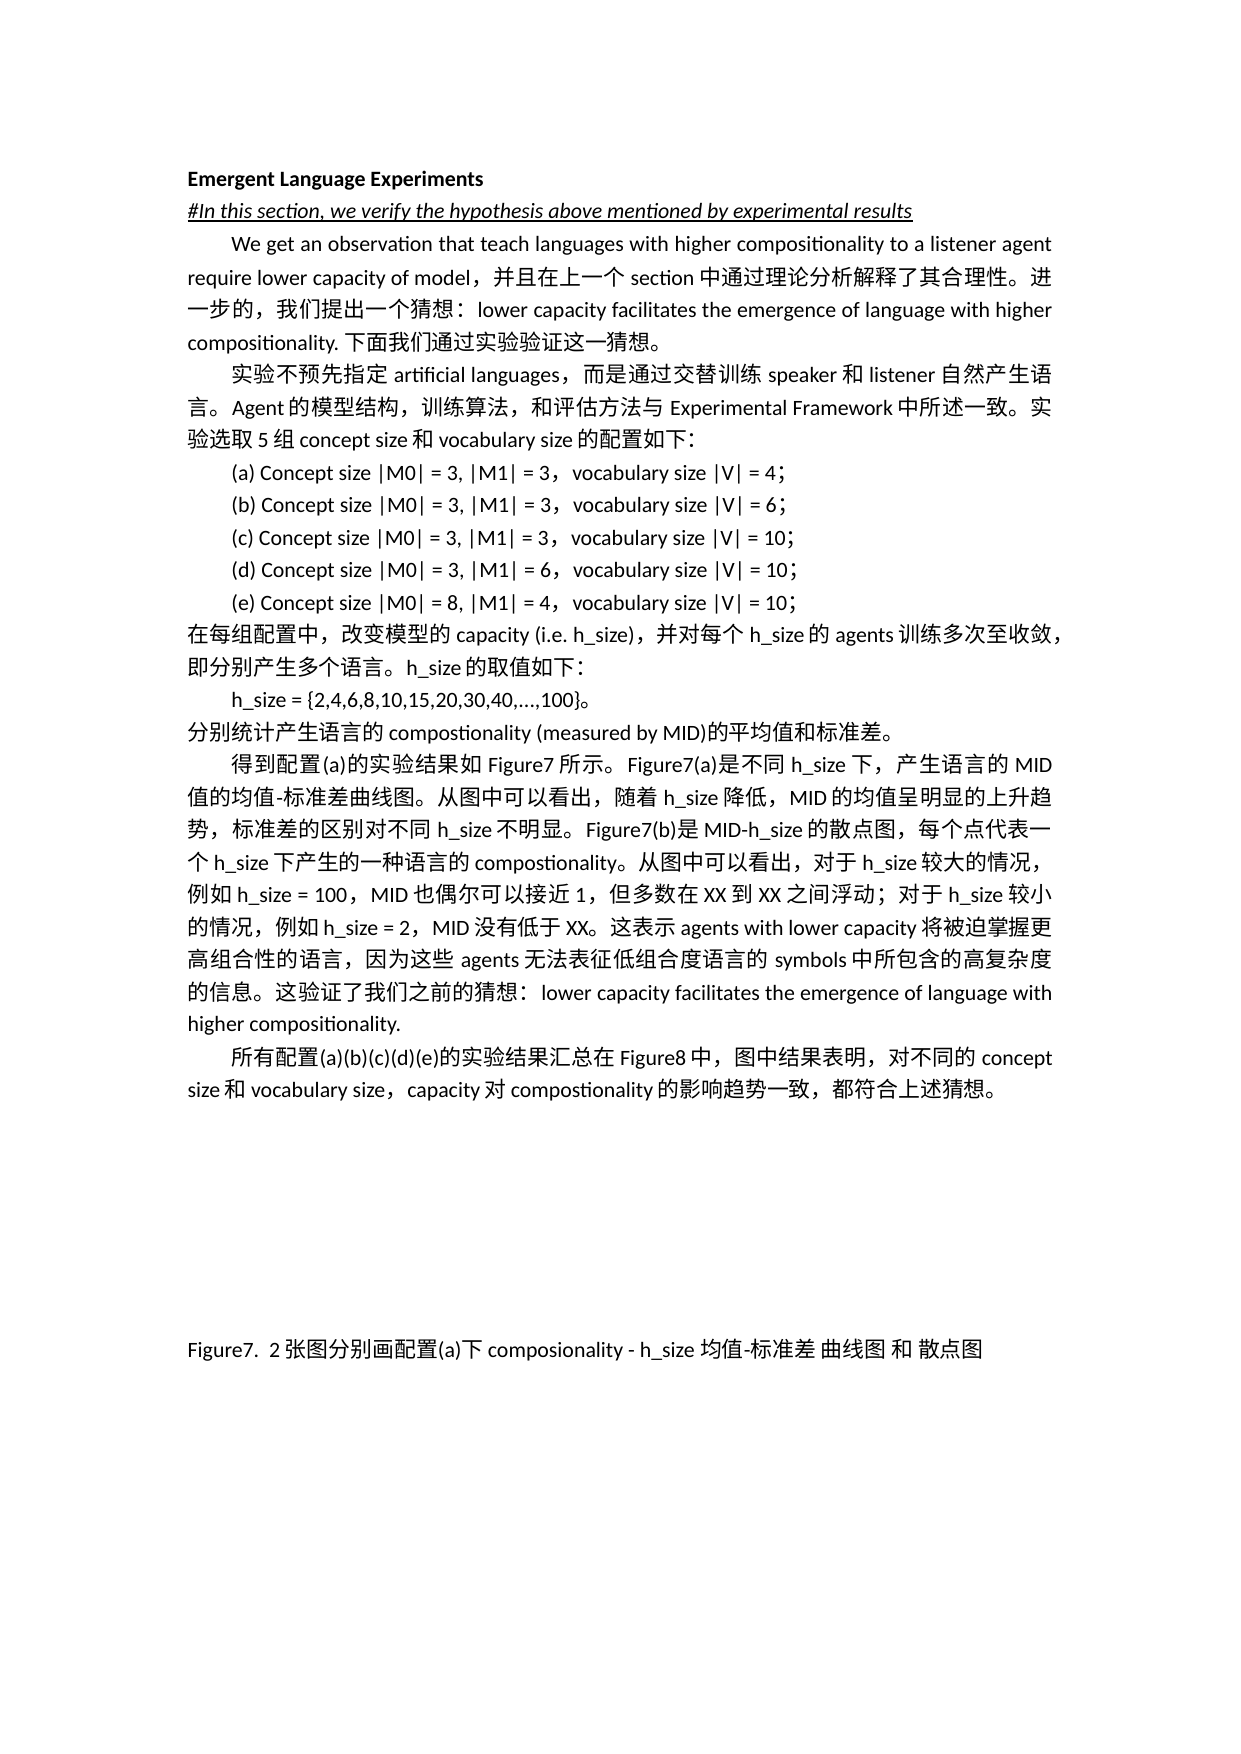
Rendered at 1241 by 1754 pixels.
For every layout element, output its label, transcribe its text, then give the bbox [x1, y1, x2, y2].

text We get an observation that teach languages with higher compositionality to a listener agent require lower capacity of model，并且在上一个section中通过理论分析解释了其合理性。进一步的，我们提出一个猜想：lower capacity facilitates the emergence of language with higher compositionality. 下面我们通过实验验证这一猜想。 [187, 227, 1053, 357]
text 实验不预先指定artificial languages，而是通过交替训练speaker和listener自然产生语言。Agent的模型结构，训练算法，和评估方法与Experimental Framework中所述一致。实验选取5组concept size和vocabulary size的配置如下： [187, 357, 1053, 454]
text Figure7. 2张图分别画配置(a)下composionality - h_size 均值-标准差 曲线图 和 散点图 [187, 1332, 1053, 1364]
text 在每组配置中，改变模型的capacity (i.e. h_size)，并对每个h_size的agents训练多次至收敛，即分别产生多个语言。h_size的取值如下： [187, 617, 1053, 682]
list Concept size |M0| = 3, |M1| = 3，vocabulary size |V| = 10； [187, 519, 1053, 552]
text 所有配置(a)(b)(c)(d)(e)的实验结果汇总在Figure8中，图中结果表明，对不同的concept size和vocabulary size，capacity对compostionality的影响趋势一致，都符合上述猜想。 [187, 1039, 1053, 1104]
text h_size = {2,4,6,8,10,15,20,30,40,...,100}。 [187, 682, 1053, 714]
list Concept size |M0| = 8, |M1| = 4，vocabulary size |V| = 10； [187, 584, 1053, 617]
list Concept size |M0| = 3, |M1| = 3，vocabulary size |V| = 6； [187, 487, 1053, 519]
text 分别统计产生语言的compostionality (measured by MID)的平均值和标准差。 [187, 714, 1053, 747]
list Concept size |M0| = 3, |M1| = 6，vocabulary size |V| = 10； [187, 552, 1053, 584]
list Concept size |M0| = 3, |M1| = 3，vocabulary size |V| = 4； [187, 454, 1053, 487]
text Emergent Language Experiments [187, 162, 1053, 194]
text #In this section, we verify the hypothesis above mentioned by experimental results [187, 194, 1053, 227]
text 得到配置(a)的实验结果如Figure7所示。Figure7(a)是不同h_size下，产生语言的MID值的均值-标准差曲线图。从图中可以看出，随着h_size降低，MID的均值呈明显的上升趋势，标准差的区别对不同h_size不明显。Figure7(b)是MID-h_size的散点图，每个点代表一个h_size下产生的一种语言的compostionality。从图中可以看出，对于h_size较大的情况，例如h_size = 100，MID也偶尔可以接近1，但多数在XX到XX之间浮动；对于h_size较小的情况，例如h_size = 2，MID没有低于XX。这表示agents with lower capacity将被迫掌握更高组合性的语言，因为这些agents无法表征低组合度语言的symbols中所包含的高复杂度的信息。这验证了我们之前的猜想：lower capacity facilitates the emergence of language with higher compositionality. [187, 747, 1053, 1039]
